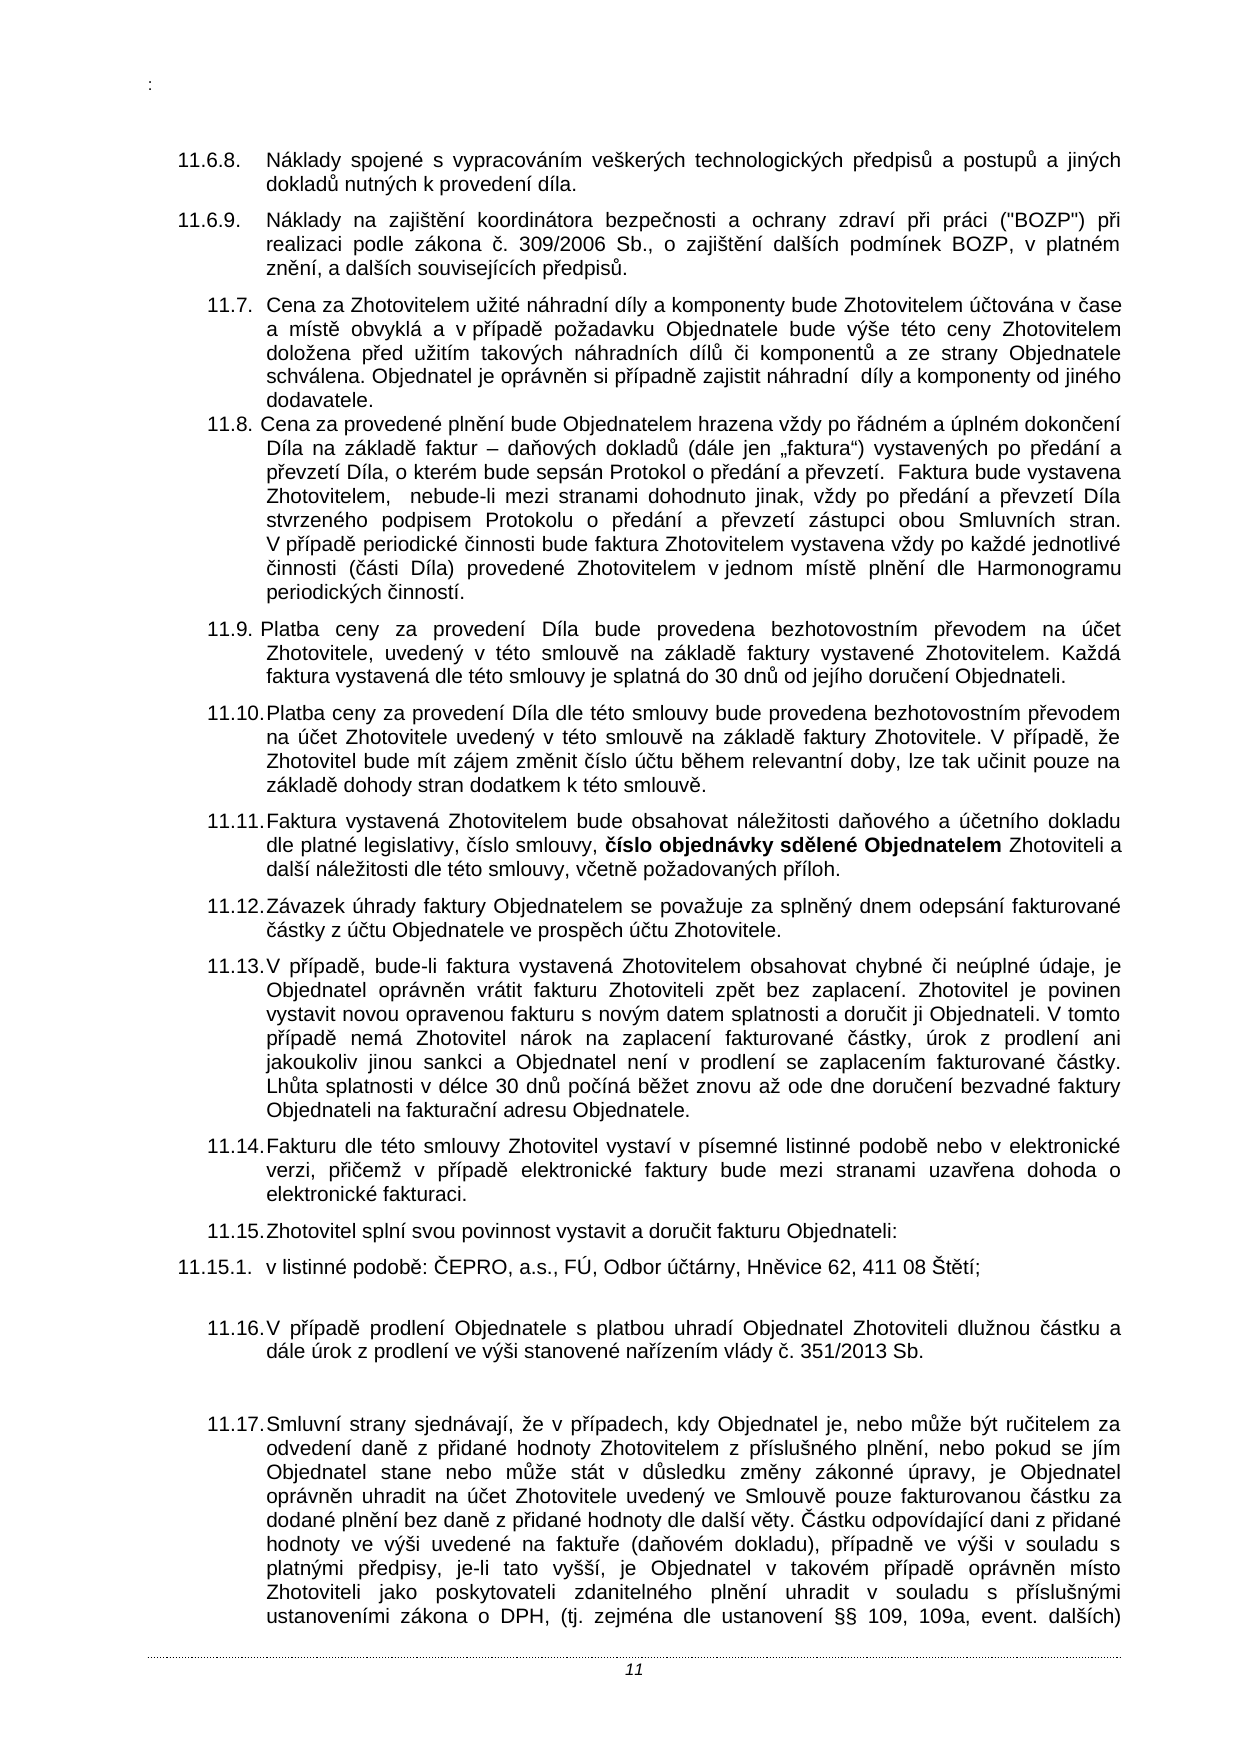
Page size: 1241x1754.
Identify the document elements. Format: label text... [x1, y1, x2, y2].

list Zhotovitel splní svou povinnost vystavit a doručit fakturu Objednateli: [207, 1218, 1122, 1242]
list V případě prodlení Objednatele s platbou uhradí Objednatel Zhotoviteli dlužnou částku a dále úrok z prodlení ve výši stanovené nařízením vlády č. 351/2013 Sb. [207, 1315, 1122, 1363]
list Fakturu dle této smlouvy Zhotovitel vystaví v písemné listinné podobě nebo v elektronické verzi, přičemž v případě elektronické faktury bude mezi stranami uzavřena dohoda o elektronické fakturaci. [207, 1134, 1122, 1206]
text Náklady spojené s vypracováním veškerých technologických předpisů a postupů a jiných dokladů nutných k provedení díla. [177, 148, 1122, 196]
list Platba ceny za provedení Díla dle této smlouvy bude provedena bezhotovostním převodem na účet Zhotovitele uvedený v této smlouvě na základě faktury Zhotovitele. V případě, že Zhotovitel bude mít zájem změnit číslo účtu během relevantní doby, lze tak učinit pouze na základě dohody stran dodatkem k této smlouvě. [207, 701, 1122, 797]
text Náklady na zajištění koordinátora bezpečnosti a ochrany zdraví při práci ("BOZP") při realizaci podle zákona č. 309/2006 Sb., o zajištění dalších podmínek BOZP, v platném znění, a dalších souvisejících předpisů. [177, 208, 1122, 280]
list Cena za provedené plnění bude Objednatelem hrazena vždy po řádném a úplném dokončení Díla na základě faktur – daňových dokladů (dále jen „faktura“) vystavených po předání a převzetí Díla, o kterém bude sepsán Protokol o předání a převzetí. Faktura bude vystavena Zhotovitelem, nebude-li mezi stranami dohodnuto jinak, vždy po předání a převzetí Díla stvrzeného podpisem Protokolu o předání a převzetí zástupci obou Smluvních stran. V případě periodické činnosti bude faktura Zhotovitelem vystavena vždy po každé jednotlivé činnosti (části Díla) provedené Zhotovitelem v jednom místě plnění dle Harmonogramu periodických činností. [207, 412, 1122, 604]
list Faktura vystavená Zhotovitelem bude obsahovat náležitosti daňového a účetního dokladu dle platné legislativy, číslo smlouvy, číslo objednávky sdělené Objednatelem Zhotoviteli a další náležitosti dle této smlouvy, včetně požadovaných příloh. [207, 809, 1122, 881]
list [207, 1412, 1122, 1628]
text v listinné podobě: ČEPRO, a.s., FÚ, Odbor účtárny, Hněvice 62, 411 08 Štětí; [177, 1255, 1122, 1279]
list Závazek úhrady faktury Objednatelem se považuje za splněný dnem odepsání fakturované částky z účtu Objednatele ve prospěch účtu Zhotovitele. [207, 893, 1122, 941]
list Platba ceny za provedení Díla bude provedena bezhotovostním převodem na účet Zhotovitele, uvedený v této smlouvě na základě faktury vystavené Zhotovitelem. Každá faktura vystavená dle této smlouvy je splatná do 30 dnů od jejího doručení Objednateli. [207, 616, 1122, 688]
list V případě, bude-li faktura vystavená Zhotovitelem obsahovat chybné či neúplné údaje, je Objednatel oprávněn vrátit fakturu Zhotoviteli zpět bez zaplacení. Zhotovitel je povinen vystavit novou opravenou fakturu s novým datem splatnosti a doručit ji Objednateli. V tomto případě nemá Zhotovitel nárok na zaplacení fakturované částky, úrok z prodlení ani jakoukoliv jinou sankci a Objednatel není v prodlení se zaplacením fakturované částky. Lhůta splatnosti v délce 30 dnů počíná běžet znovu až ode dne doručení bezvadné faktury Objednateli na fakturační adresu Objednatele. [207, 954, 1122, 1122]
text Cena za Zhotovitelem užité náhradní díly a komponenty bude Zhotovitelem účtována v čase a místě obvyklá a v případě požadavku Objednatele bude výše této ceny Zhotovitelem doložena před užitím takových náhradních dílů či komponentů a ze strany Objednatele schválena. Objednatel je oprávněn si případně zajistit náhradní díly a komponenty od jiného dodavatele. [207, 292, 1122, 412]
